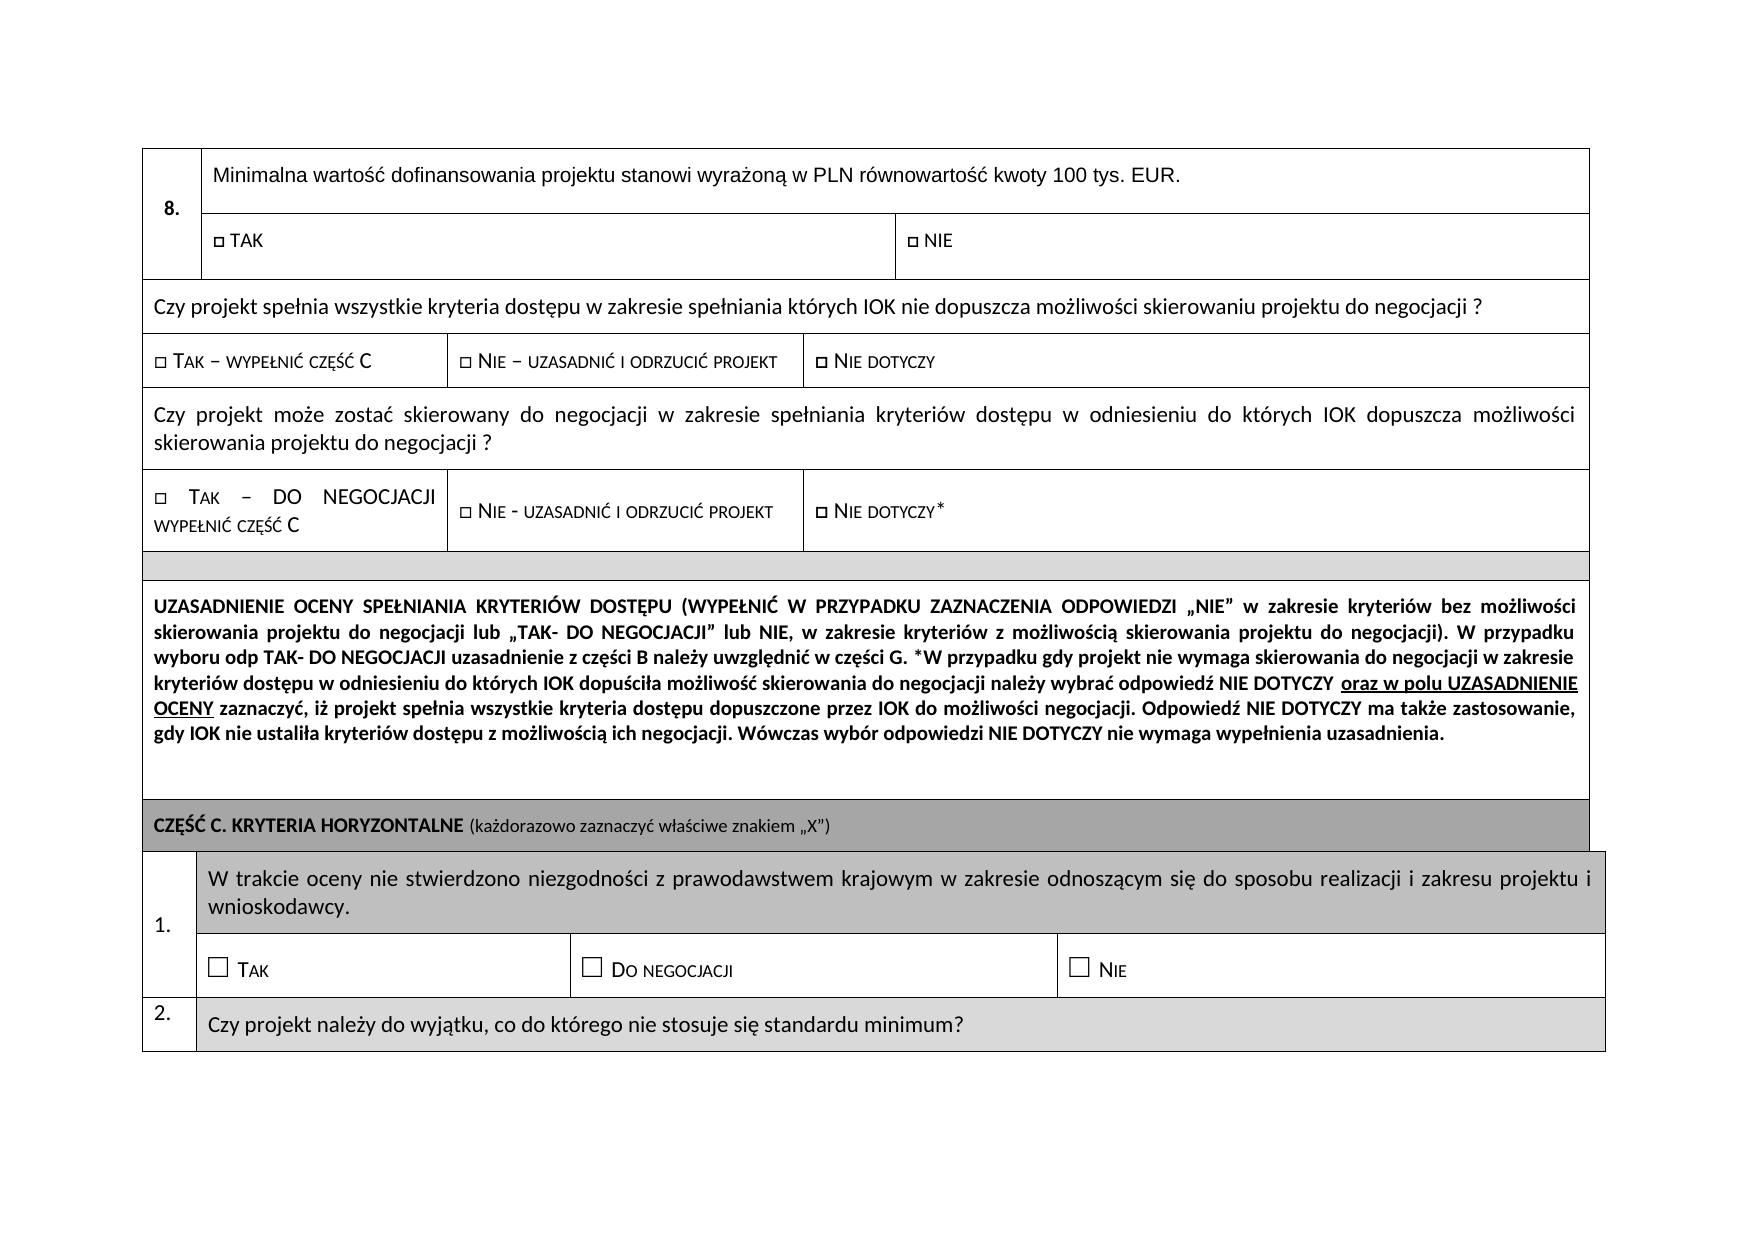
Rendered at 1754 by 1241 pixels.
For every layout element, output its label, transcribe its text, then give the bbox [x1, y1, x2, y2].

table_cell CZĘŚĆ C. KRYTERIA HORYZONTALNE (każdorazowo zaznaczyć właściwe znakiem „X”) [143, 800, 1589, 851]
table_cell 8. [143, 149, 201, 279]
table_cell 2. [143, 998, 196, 1051]
table_cell Czy projekt może zostać skierowany do negocjacji w zakresie spełniania kryteriów dostępu w odniesieniu do których IOK dopuszcza możliwości skierowania projektu do negocjacji ? [143, 388, 1589, 469]
table_cell □ Nie - uzasadnić i odrzucić projekt [448, 470, 803, 551]
table_cell □ Nie [1058, 934, 1605, 997]
table_cell □ Nie – uzasadnić i odrzucić projekt [448, 334, 803, 387]
table_cell □ NIE [896, 214, 1589, 279]
table_cell □ Nie dotyczy* [804, 470, 1589, 551]
table_cell Czy projekt spełnia wszystkie kryteria dostępu w zakresie spełniania których IOK nie dopuszcza możliwości skierowaniu projektu do negocjacji ? [143, 280, 1589, 333]
table_cell □ Do negocjacji [571, 934, 1057, 997]
table_cell Czy projekt należy do wyjątku, co do którego nie stosuje się standardu minimum? [197, 998, 1605, 1051]
table_cell [143, 552, 1589, 580]
table_cell Minimalna wartość dofinansowania projektu stanowi wyrażoną w PLN równowartość kwoty 100 tys. EUR. [202, 149, 1589, 213]
table_cell □ Nie dotyczy [804, 334, 1589, 387]
table_cell 1. [143, 852, 196, 997]
table_cell □ Tak – DO NEGOCJACJI wypełnić część C [143, 470, 447, 551]
table_cell □ Tak – wypełnić część C [143, 334, 447, 387]
table_cell UZASADNIENIE OCENY SPEŁNIANIA KRYTERIÓW DOSTĘPU (WYPEŁNIĆ W PRZYPADKU ZAZNACZENIA ODPOWIEDZI „NIE” w zakresie kryteriów bez możliwości skierowania projektu do negocjacji lub „TAK- DO NEGOCJACJI” lub NIE, w zakresie kryteriów z możliwością skierowania projektu do negocjacji). W przypadku wyboru odp TAK- DO NEGOCJACJI uzasadnienie z części B należy uwzględnić w części G. *W przypadku gdy projekt nie wymaga skierowania do negocjacji w zakresie kryteriów dostępu w odniesieniu do których IOK dopuściła możliwość skierowania do negocjacji należy wybrać odpowiedź NIE DOTYCZY oraz w polu UZASADNIENIE OCENY zaznaczyć, iż projekt spełnia wszystkie kryteria dostępu dopuszczone przez IOK do możliwości negocjacji. Odpowiedź NIE DOTYCZY ma także zastosowanie, gdy IOK nie ustaliła kryteriów dostępu z możliwością ich negocjacji. Wówczas wybór odpowiedzi NIE DOTYCZY nie wymaga wypełnienia uzasadnienia. [143, 581, 1589, 799]
table_cell □ TAK [202, 214, 895, 279]
table_cell □ Tak [197, 934, 570, 997]
table_cell W trakcie oceny nie stwierdzono niezgodności z prawodawstwem krajowym w zakresie odnoszącym się do sposobu realizacji i zakresu projektu i wnioskodawcy. [197, 852, 1605, 933]
